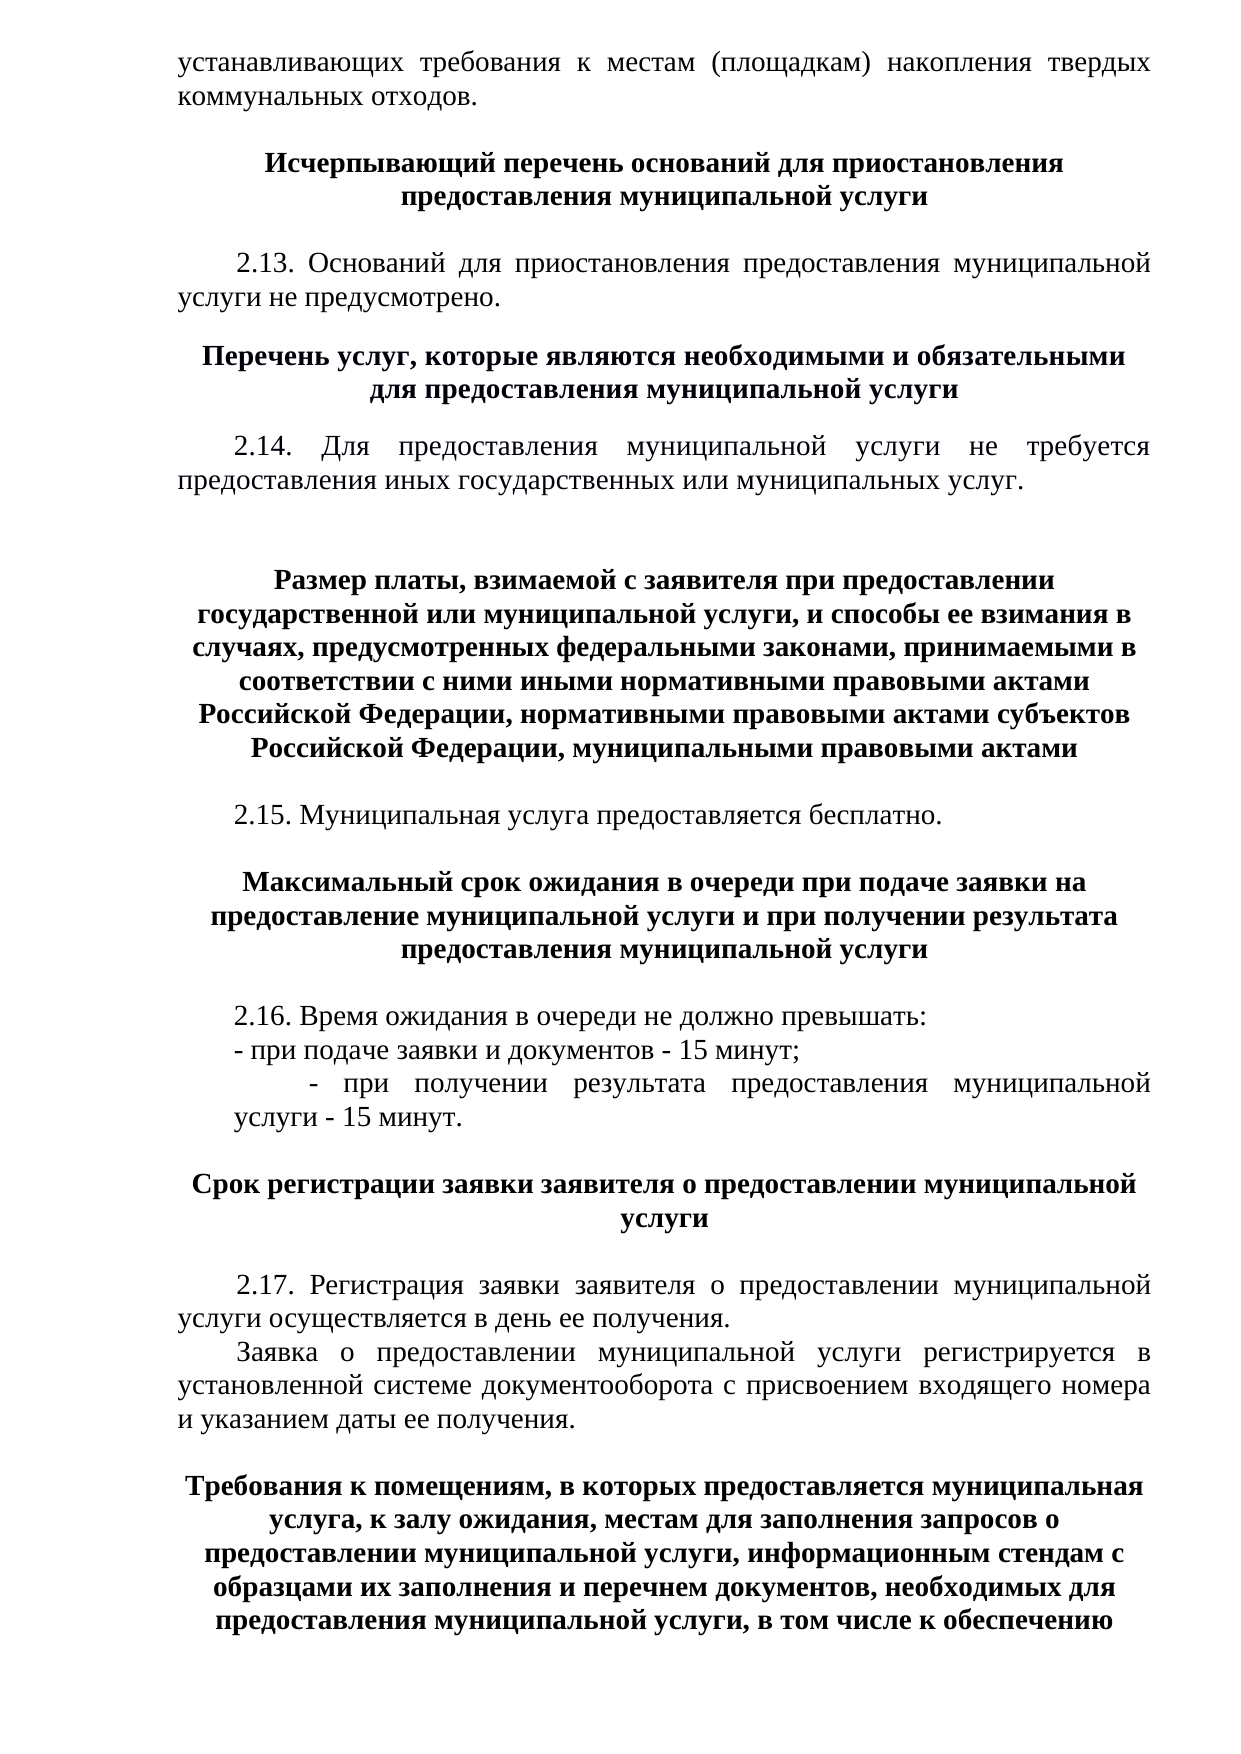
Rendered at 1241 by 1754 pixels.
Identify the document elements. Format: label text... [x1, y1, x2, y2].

subtitle Перечень услуг, которые являются необходимыми и обязательными для предоставления муниципальной услуги [177, 338, 1152, 405]
text - при получении результата предоставления муниципальной услуги - 15 минут. [233, 1066, 1152, 1133]
text - при подаче заявки и документов - 15 минут; [177, 1032, 1152, 1066]
text 2.17. Регистрация заявки заявителя о предоставлении муниципальной услуги осуществляется в день ее получения. [177, 1267, 1152, 1334]
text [177, 1468, 1152, 1636]
text 2.16. Время ожидания в очереди не должно превышать: [177, 998, 1152, 1032]
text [177, 44, 1152, 111]
text Заявка о предоставлении муниципальной услуги регистрируется в установленной системе документооборота с присвоением входящего номера и указанием даты ее получения. [177, 1334, 1152, 1434]
text Исчерпывающий перечень оснований для приостановления предоставления муниципальной услуги [177, 145, 1152, 212]
text 2.13. Оснований для приостановления предоставления муниципальной услуги не предусмотрено. [177, 246, 1152, 313]
text 2.14. Для предоставления муниципальной услуги не требуется предоставления иных государственных или муниципальных услуг. [177, 428, 1152, 495]
text 2.15. Муниципальная услуга предоставляется бесплатно. [177, 797, 1152, 831]
text Максимальный срок ожидания в очереди при подаче заявки на предоставление муниципальной услуги и при получении результата предоставления муниципальной услуги [177, 864, 1152, 965]
text Размер платы, взимаемой с заявителя при предоставлении государственной или муниципальной услуги, и способы ее взимания в случаях, предусмотренных федеральными законами, принимаемыми в соответствии с ними иными нормативными правовыми актами Российской Федерации, нормативными правовыми актами субъектов Российской Федерации, муниципальными правовыми актами [177, 562, 1152, 764]
text Срок регистрации заявки заявителя о предоставлении муниципальной услуги [177, 1166, 1152, 1233]
